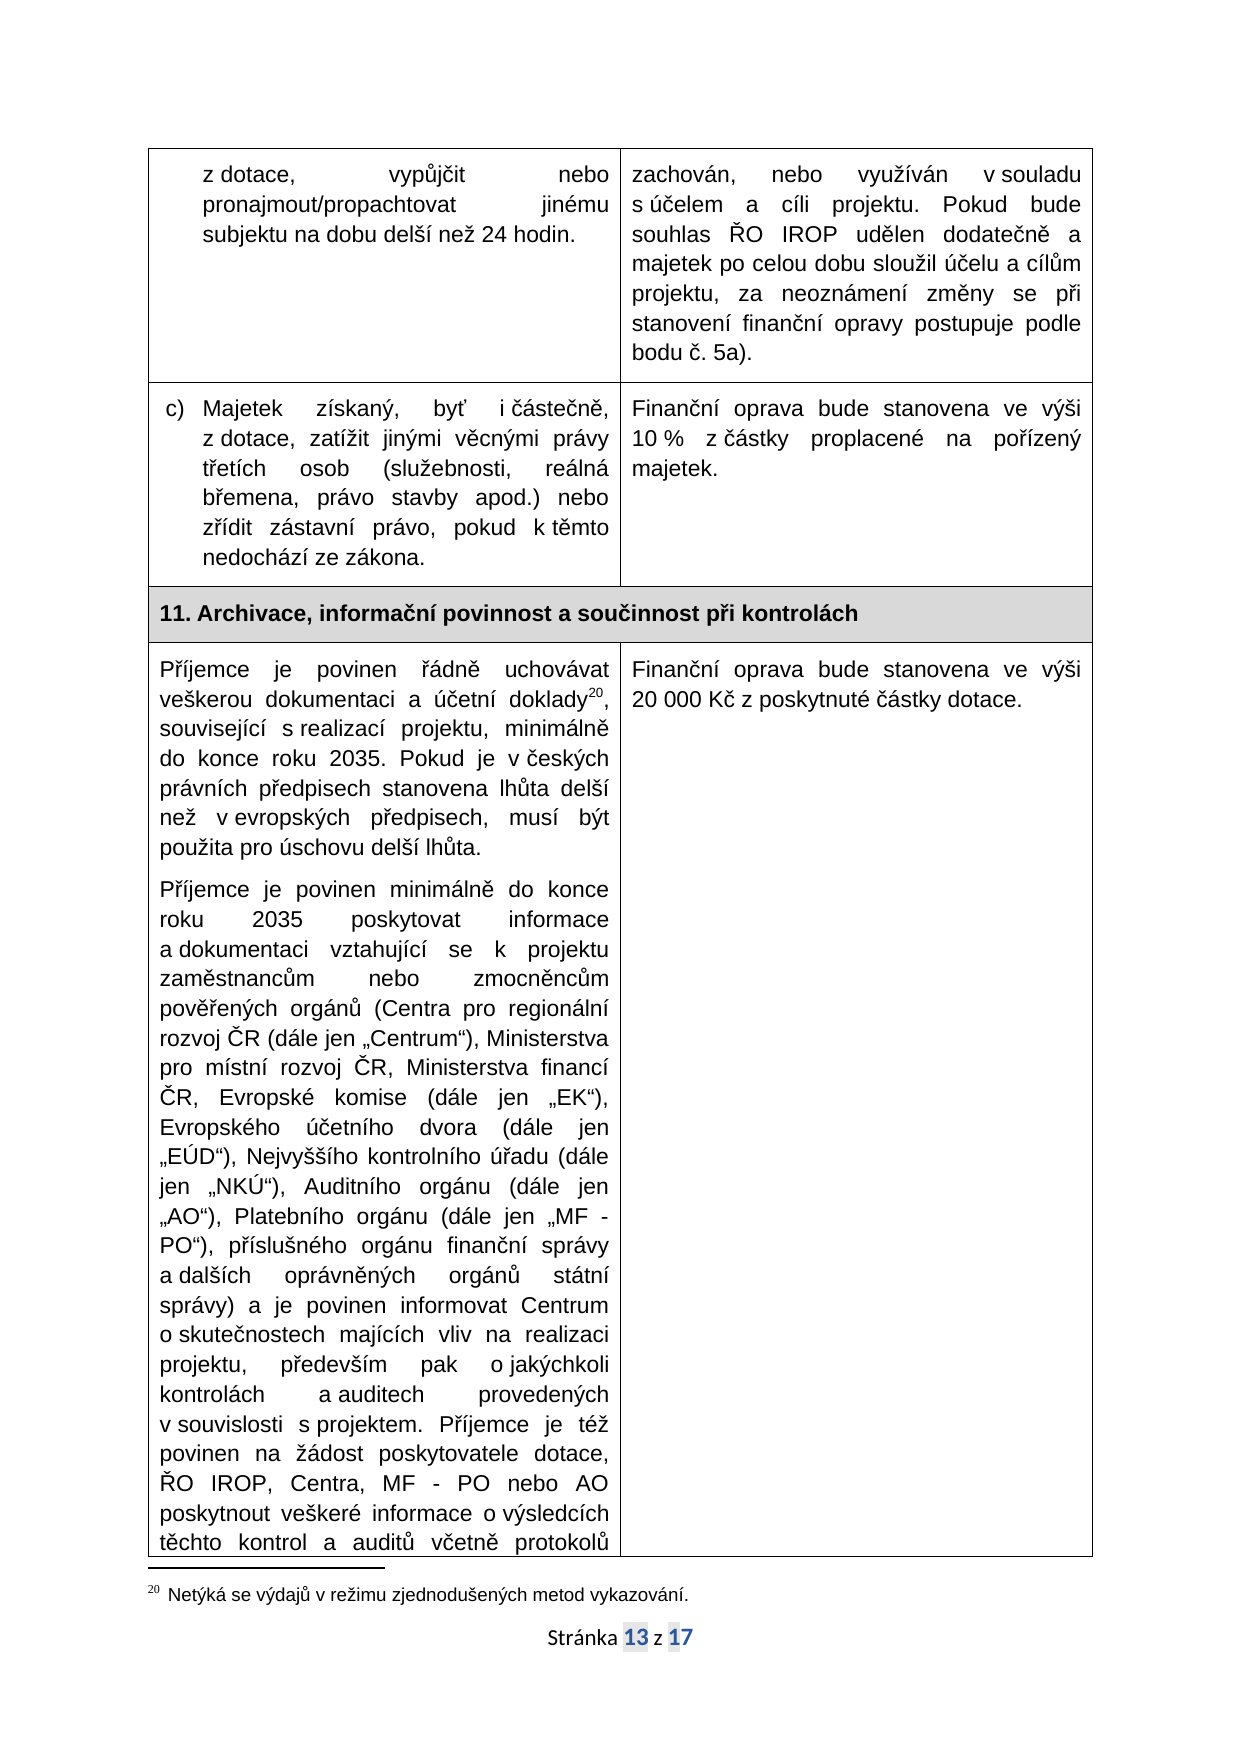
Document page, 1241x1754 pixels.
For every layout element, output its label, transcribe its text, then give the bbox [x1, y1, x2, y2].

table_cell Majetek získaný, byť i částečně, z dotace, zatížit jinými věcnými právy třetích osob (služebnosti, reálná břemena, právo stavby apod.) nebo zřídit zástavní právo, pokud k těmto nedochází ze zákona. [149, 383, 620, 586]
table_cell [149, 643, 620, 1556]
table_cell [149, 149, 620, 382]
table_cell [621, 149, 1092, 382]
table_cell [621, 643, 1092, 1556]
table_cell Archivace, informační povinnost a součinnost při kontrolách [149, 587, 1092, 642]
table_cell Finanční oprava bude stanovena ve výši 10 % z částky proplacené na pořízený majetek. [621, 383, 1092, 586]
